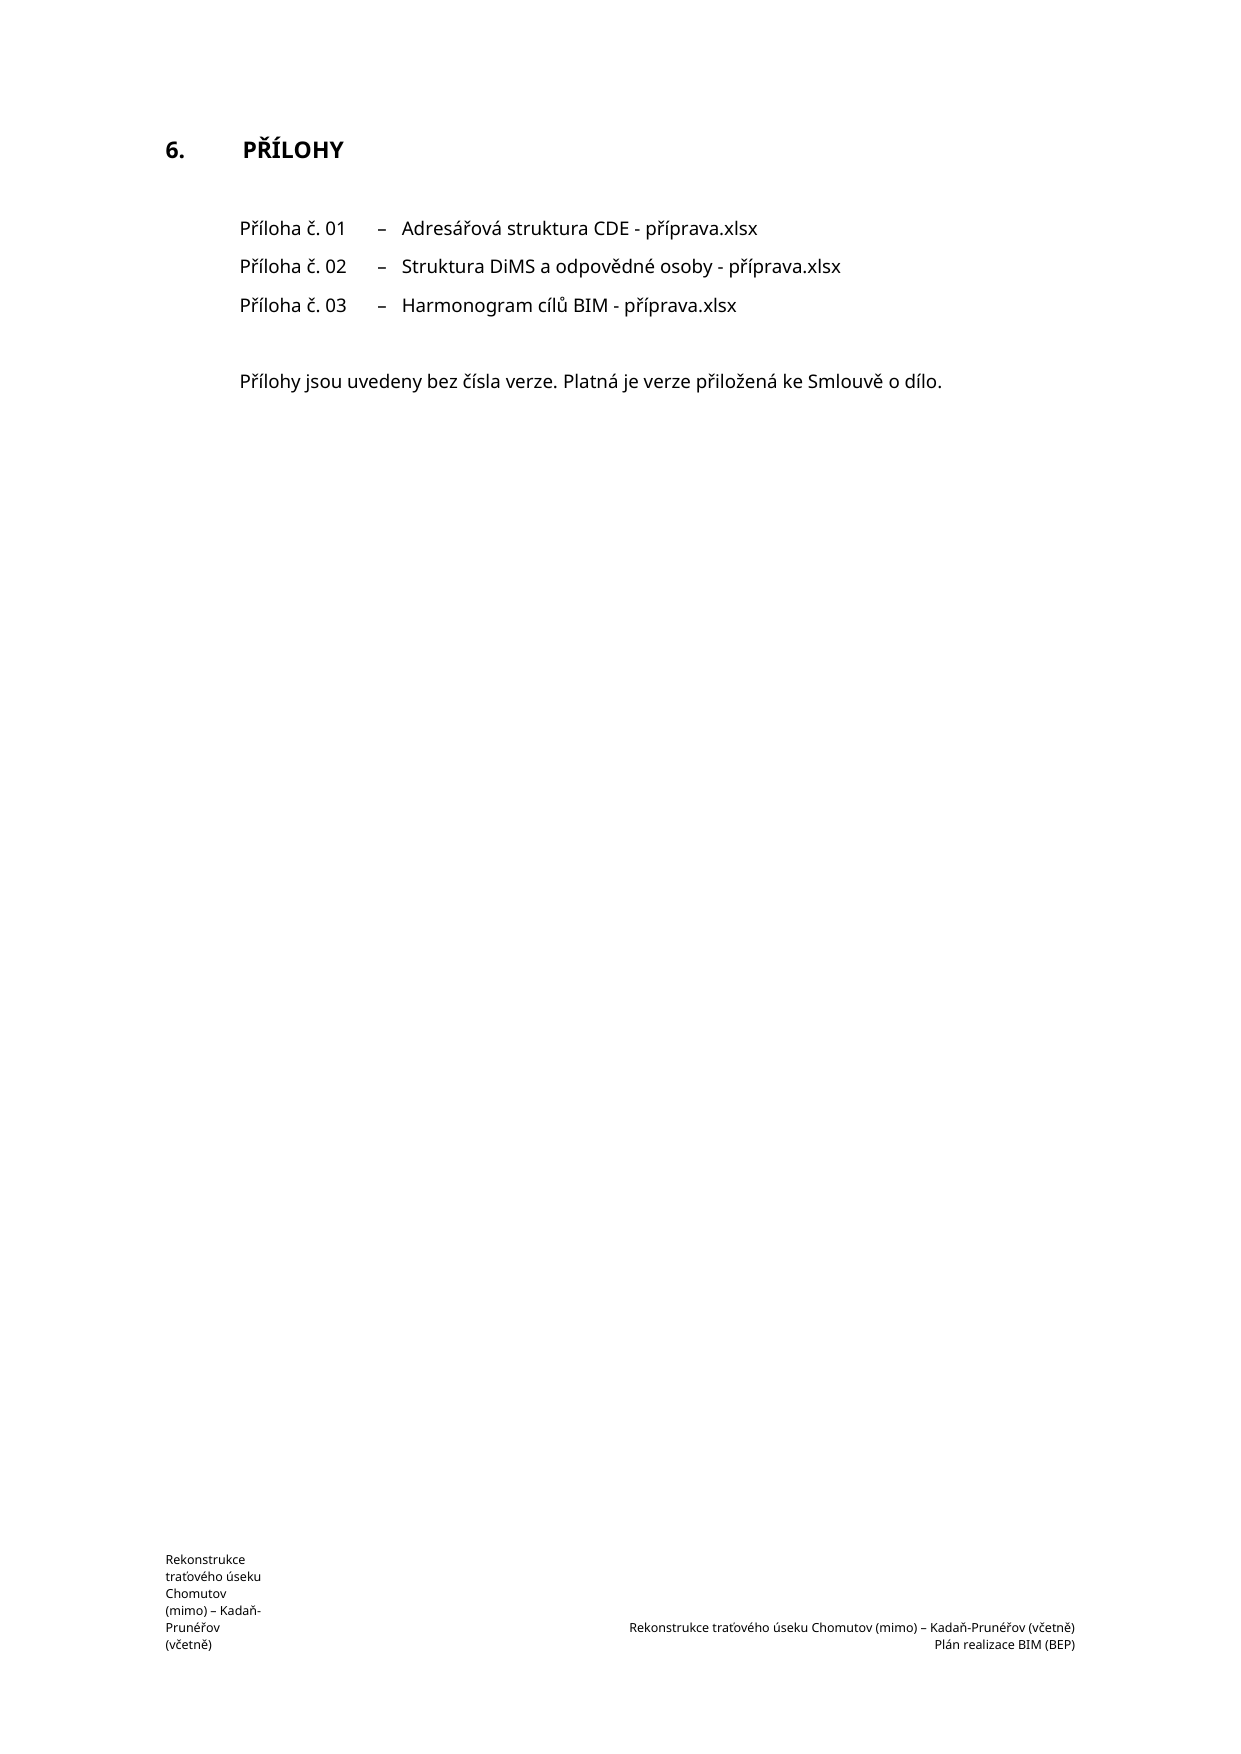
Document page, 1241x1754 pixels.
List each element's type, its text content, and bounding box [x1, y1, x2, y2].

text Přílohy [165, 134, 1075, 166]
list Přílohy jsou uvedeny bez čísla verze. Platná je verze přiložená ke Smlouvě o dílo. [239, 368, 1075, 394]
list Příloha č. 03 – Harmonogram cílů BIM - příprava.xlsx [239, 292, 1075, 317]
list Příloha č. 01 – Adresářová struktura CDE - příprava.xlsx [239, 216, 1075, 241]
list Příloha č. 02 – Struktura DiMS a odpovědné osoby - příprava.xlsx [239, 254, 1075, 279]
